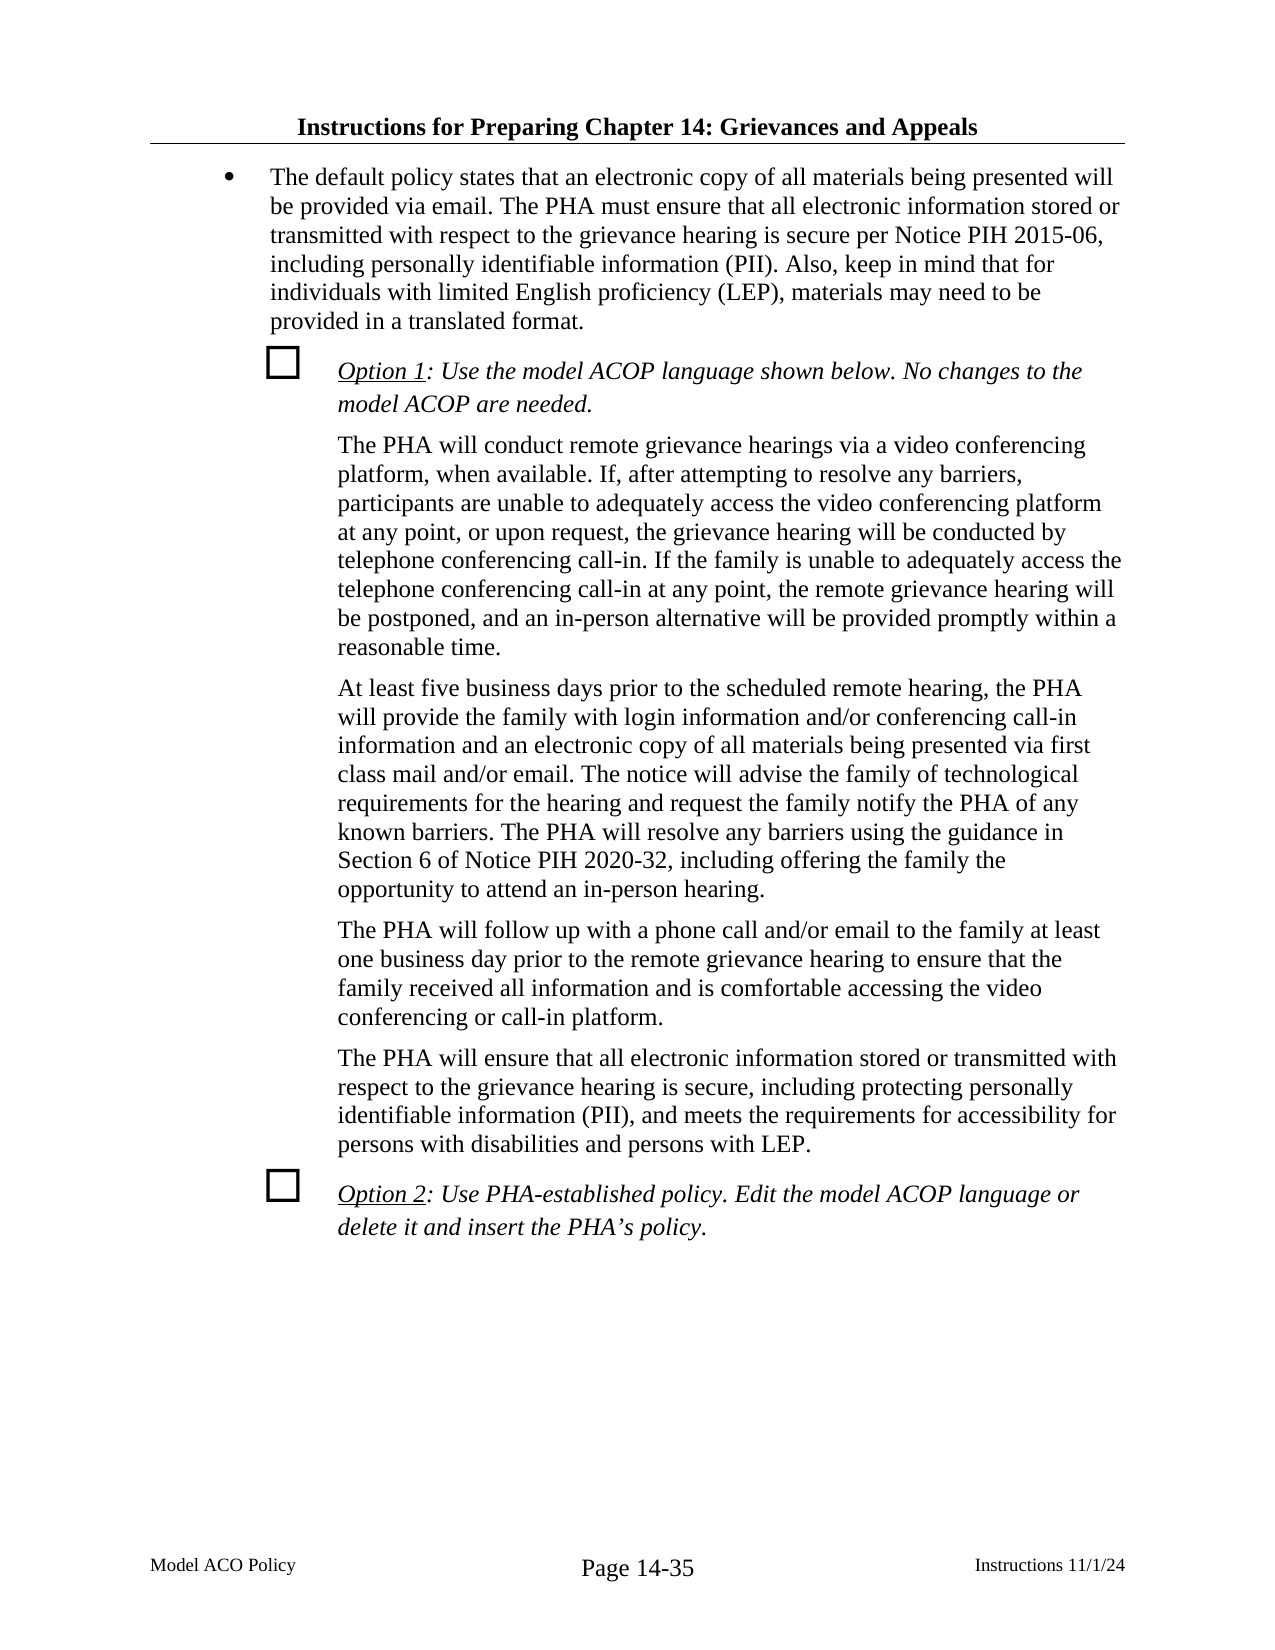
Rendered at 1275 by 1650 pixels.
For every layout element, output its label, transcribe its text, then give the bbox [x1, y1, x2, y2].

text Option 1: Use the model ACOP language shown below. No changes to the model ACOP are needed. [262, 347, 1125, 418]
text The PHA will conduct remote grievance hearings via a video conferencing platform, when available. If, after attempting to resolve any barriers, participants are unable to adequately access the video conferencing platform at any point, or upon request, the grievance hearing will be conducted by telephone conferencing call-in. If the family is unable to adequately access the telephone conferencing call-in at any point, the remote grievance hearing will be postponed, and an in-person alternative will be provided promptly within a reasonable time. [337, 430, 1125, 660]
text At least five business days prior to the scheduled remote hearing, the PHA will provide the family with login information and/or conferencing call-in information and an electronic copy of all materials being presented via first class mail and/or email. The notice will advise the family of technological requirements for the hearing and request the family notify the PHA of any known barriers. The PHA will resolve any barriers using the guidance in Section 6 of Notice PIH 2020-32, including offering the family the opportunity to attend an in-person hearing. [337, 673, 1125, 903]
list The default policy states that an electronic copy of all materials being presented will be provided via email. The PHA must ensure that all electronic information stored or transmitted with respect to the grievance hearing is secure per Notice PIH 2015-06, including personally identifiable information (PII). Also, keep in mind that for individuals with limited English proficiency (LEP), materials may need to be provided in a translated format. [225, 162, 1125, 335]
text The PHA will follow up with a phone call and/or email to the family at least one business day prior to the remote grievance hearing to ensure that the family received all information and is comfortable accessing the video conferencing or call-in platform. [337, 915, 1125, 1030]
text The PHA will ensure that all electronic information stored or transmitted with respect to the grievance hearing is secure, including protecting personally identifiable information (PII), and meets the requirements for accessibility for persons with disabilities and persons with LEP. [337, 1043, 1125, 1158]
text Option 2: Use PHA-established policy. Edit the model ACOP language or delete it and insert the PHA’s policy. [262, 1170, 1125, 1241]
